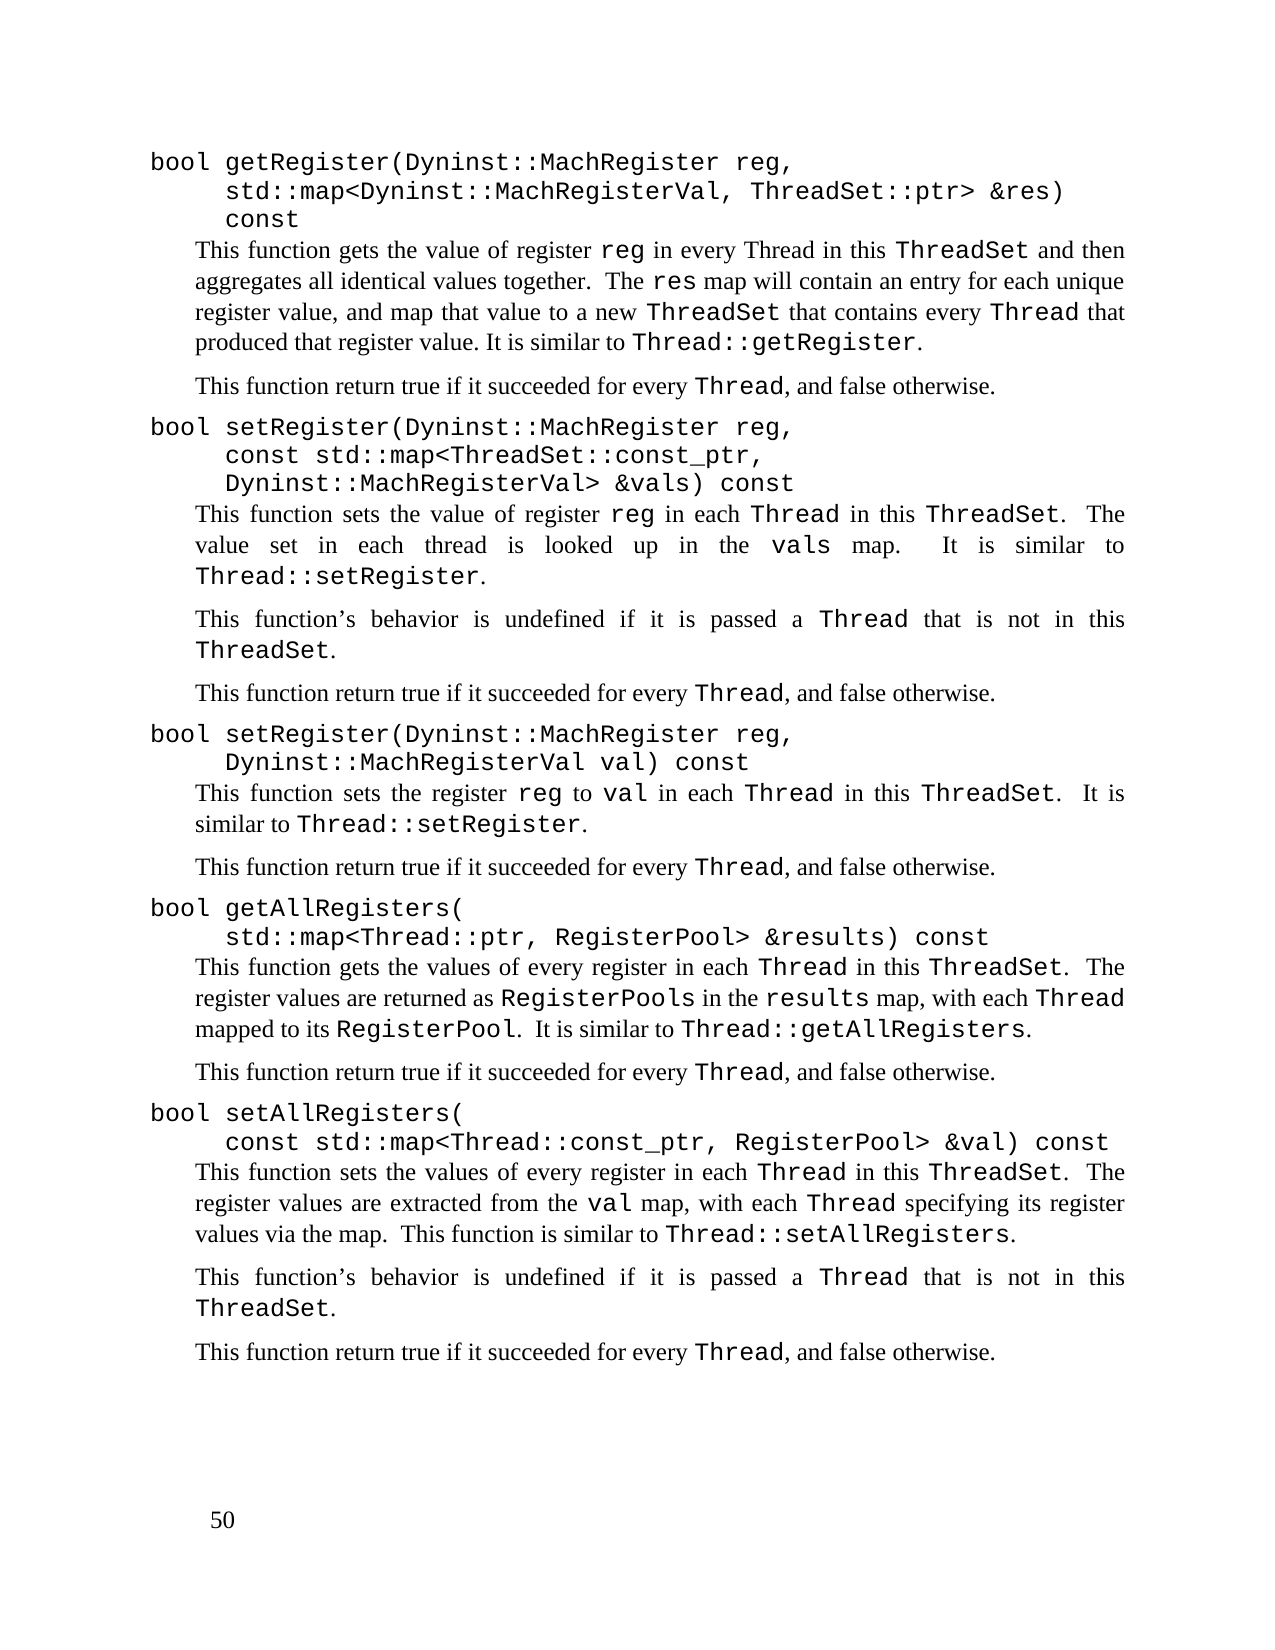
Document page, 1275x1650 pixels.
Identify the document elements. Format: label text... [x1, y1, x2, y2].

text This function return true if it succeeded for every Thread, and false otherwise. [195, 1337, 1125, 1367]
text This function return true if it succeeded for every Thread, and false otherwise. [195, 1057, 1125, 1088]
text const std::map<ThreadSet::const_ptr, Dyninst::MachRegisterVal> &vals) const [150, 442, 1125, 499]
text This function sets the value of register reg in each Thread in this ThreadSet. The value set in each thread is looked up in the vals map. It is similar to Thread::setRegister. [195, 499, 1125, 592]
text This function’s behavior is undefined if it is passed a Thread that is not in this ThreadSet. [195, 1262, 1125, 1324]
text bool getAllRegisters( std::map<Thread::ptr, RegisterPool> &results) const [150, 896, 1125, 952]
text bool setRegister(Dyninst::MachRegister reg, [150, 414, 1125, 442]
text This function sets the values of every register in each Thread in this ThreadSet. The register values are extracted from the val map, with each Thread specifying its register values via the map. This function is similar to Thread::setAllRegisters. [195, 1157, 1125, 1250]
text This function gets the value of register reg in every Thread in this ThreadSet and then aggregates all identical values together. The res map will contain an entry for each unique register value, and map that value to a new ThreadSet that contains every Thread that produced that register value. It is similar to Thread::getRegister. [195, 235, 1125, 358]
text This function return true if it succeeded for every Thread, and false otherwise. [195, 678, 1125, 709]
text This function return true if it succeeded for every Thread, and false otherwise. [195, 371, 1125, 402]
text This function’s behavior is undefined if it is passed a Thread that is not in this ThreadSet. [195, 604, 1125, 666]
text bool setAllRegisters( const std::map<Thread::const_ptr, RegisterPool> &val) const [150, 1101, 1125, 1157]
text bool getRegister(Dyninst::MachRegister reg, [150, 150, 1125, 178]
text This function return true if it succeeded for every Thread, and false otherwise. [195, 852, 1125, 883]
text std::map<Dyninst::MachRegisterVal, ThreadSet::ptr> &res) const [225, 178, 1125, 235]
text bool setRegister(Dyninst::MachRegister reg, Dyninst::MachRegisterVal val) const [150, 722, 1125, 778]
text This function sets the register reg to val in each Thread in this ThreadSet. It is similar to Thread::setRegister. [195, 778, 1125, 840]
text This function gets the values of every register in each Thread in this ThreadSet. The register values are returned as RegisterPools in the results map, with each Thread mapped to its RegisterPool. It is similar to Thread::getAllRegisters. [195, 952, 1125, 1045]
